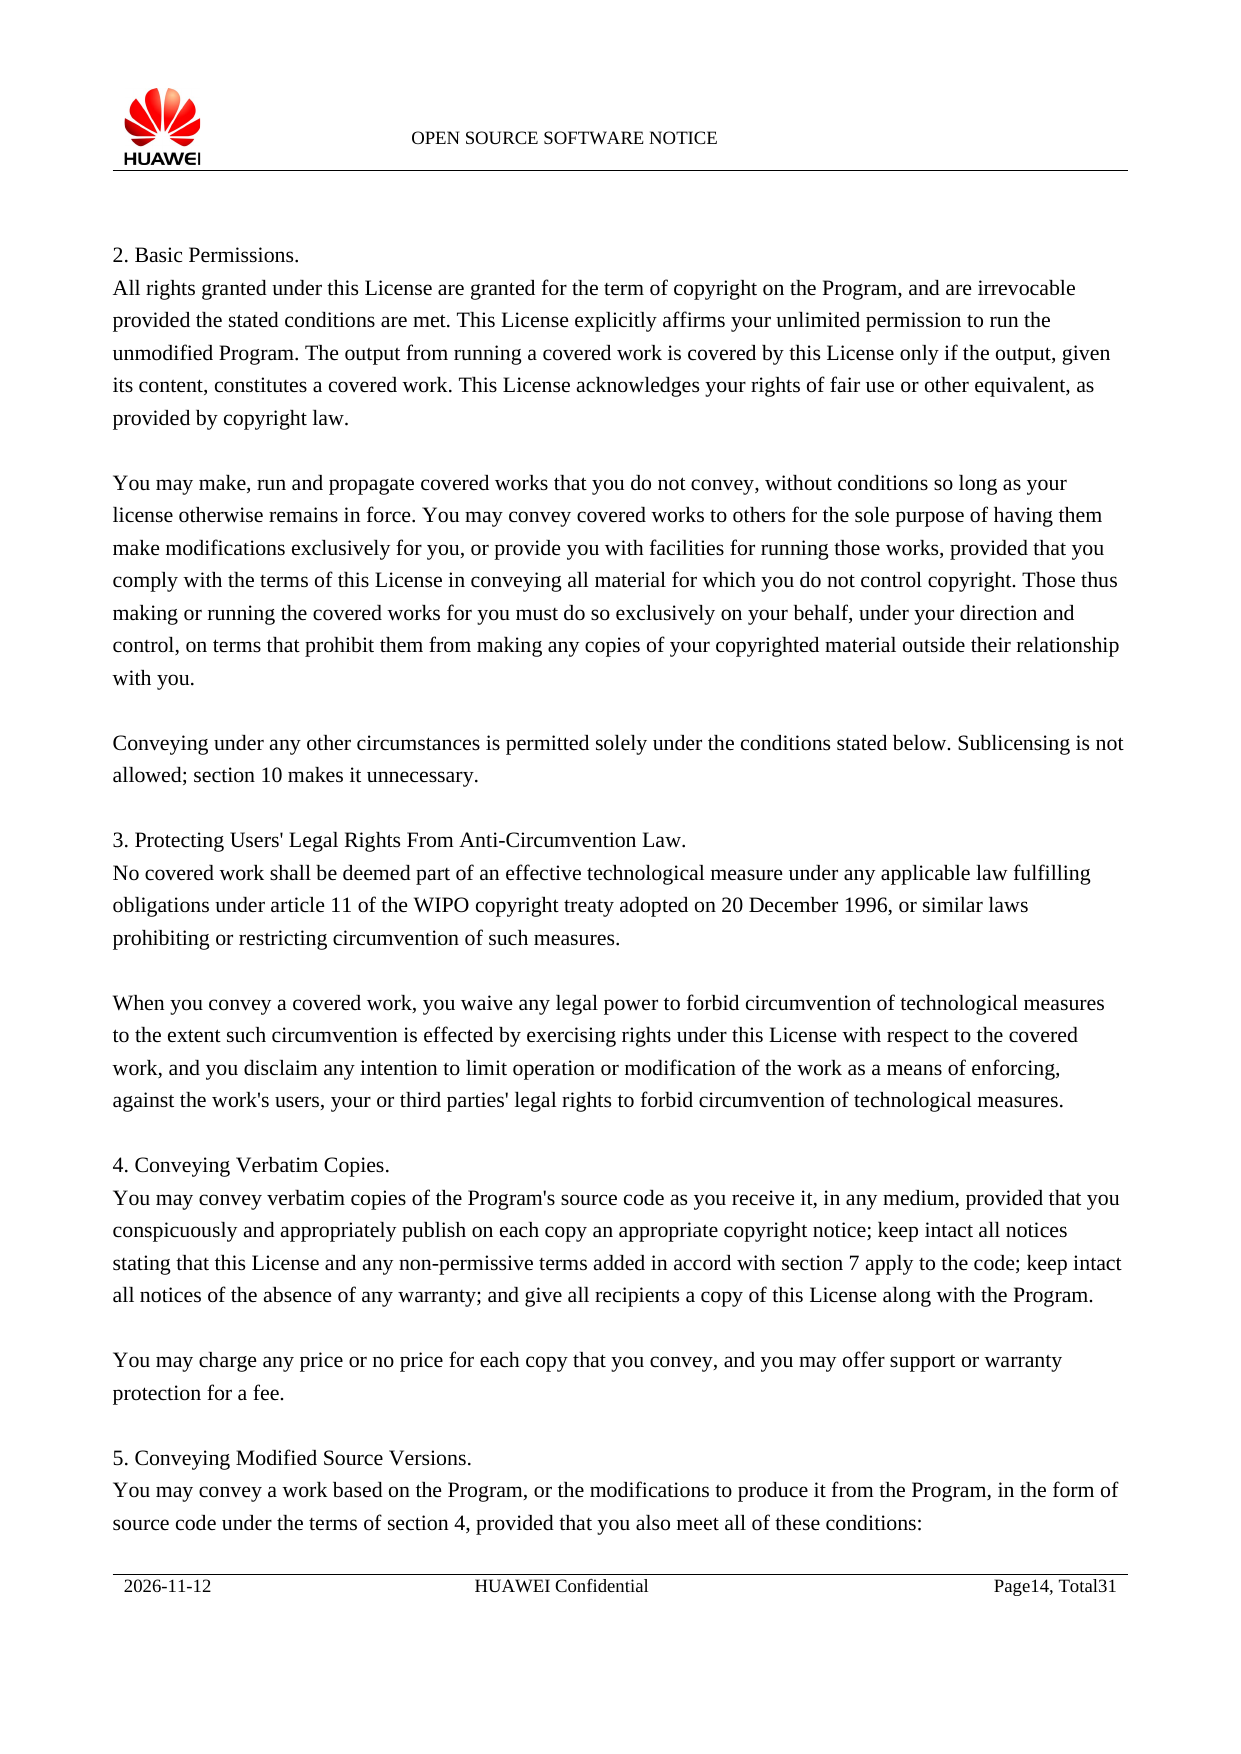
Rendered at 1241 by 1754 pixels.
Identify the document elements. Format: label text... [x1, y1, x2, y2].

picture [124, 88, 201, 165]
